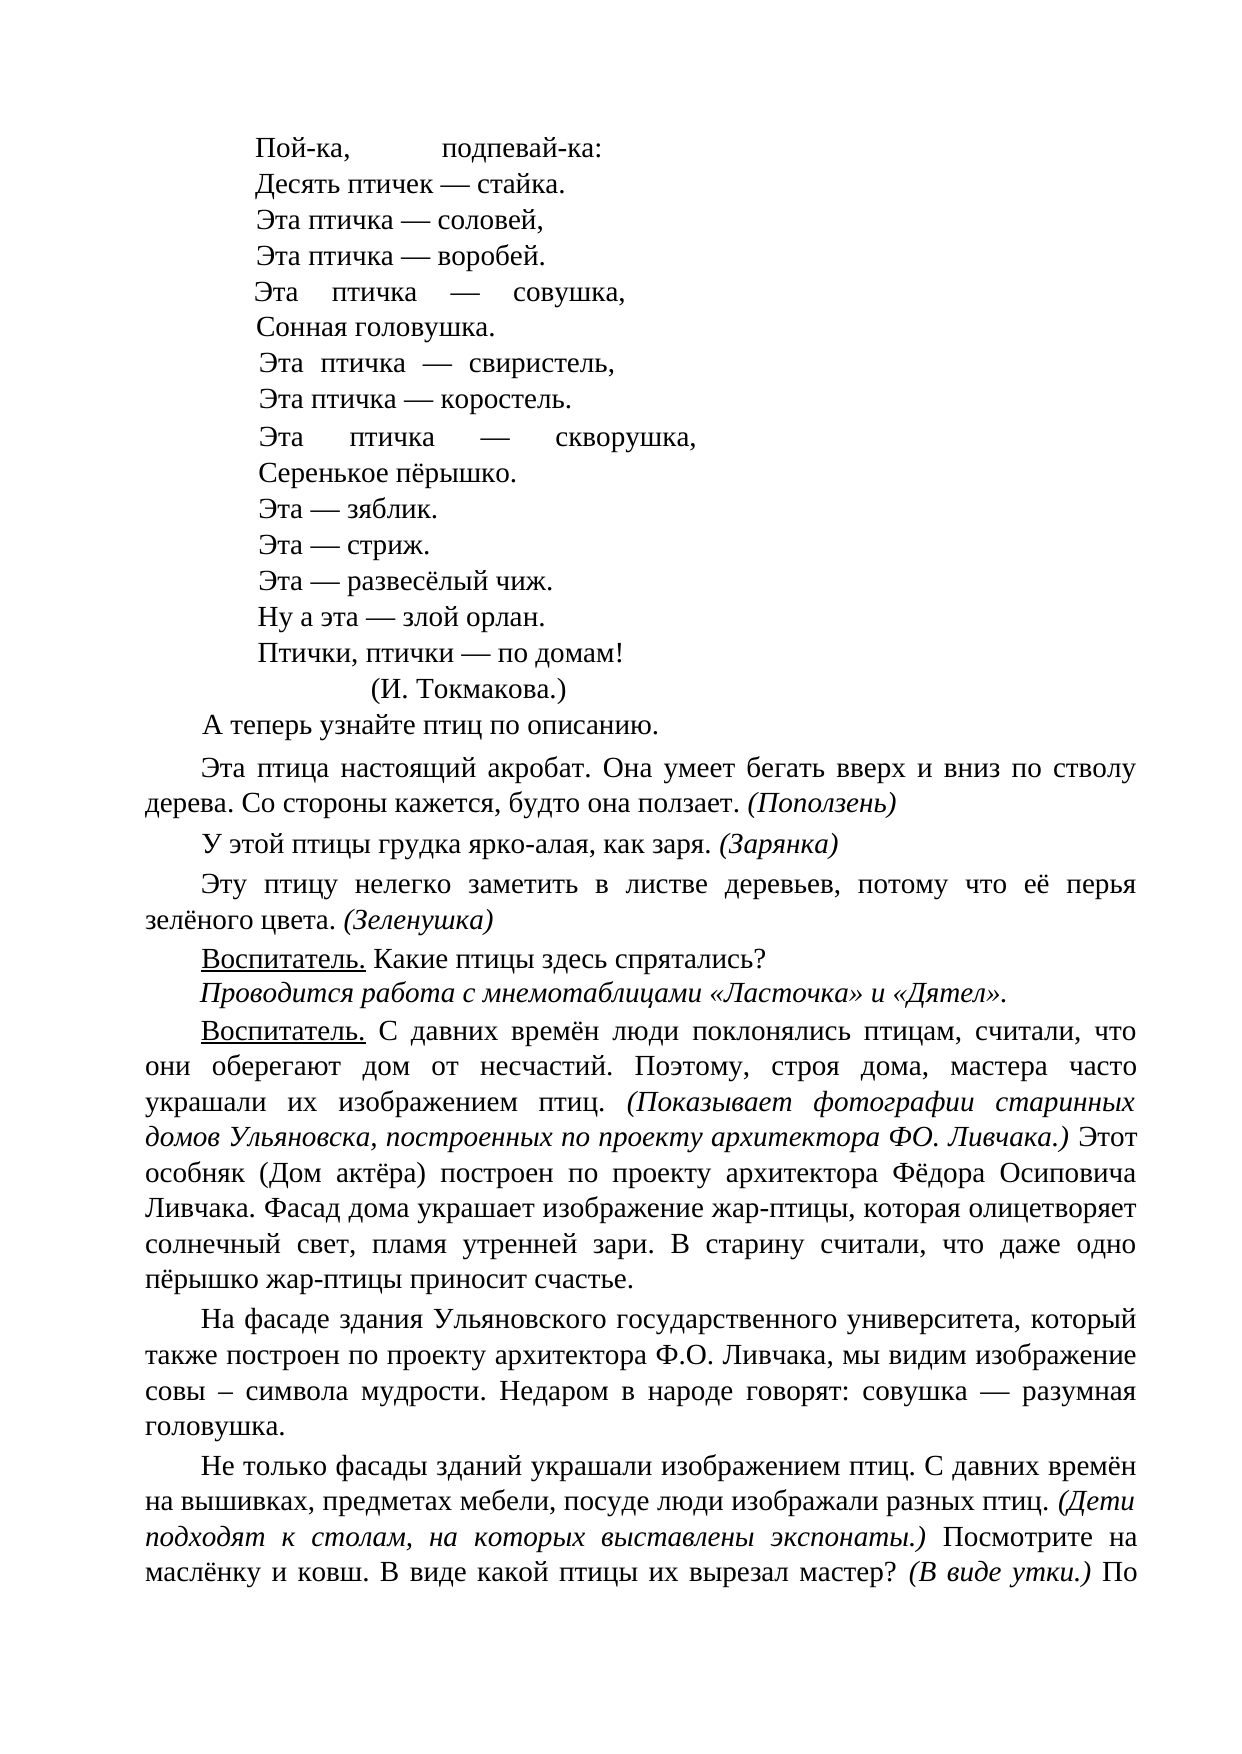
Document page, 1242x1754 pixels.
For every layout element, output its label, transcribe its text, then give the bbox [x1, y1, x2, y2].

text Проводится работа с мнемотаблицами «Ласточка» и «Дятел». [199, 977, 1145, 1009]
text У этой птицы грудка ярко-алая, как заря. (Зарянка) [201, 826, 1137, 860]
text Эту птицу нелегко заметить в листве деревьев, потому что её перья зелёного цвета. (Зеленушка) [145, 867, 1137, 936]
text Эта птичка — воробей. [256, 238, 1137, 271]
text Эта птичка — свиристель, Эта птичка — коростель. [259, 346, 615, 414]
text Эта — стриж. [258, 527, 1137, 561]
text Эта птичка — соловей, [256, 202, 1137, 235]
text А теперь узнайте птиц по описанию. [202, 707, 1137, 741]
text Эта птичка — скворушка, Серенькое пёрышко. [258, 419, 697, 489]
text На фасаде здания Ульяновского государственного университета, который также построен по проекту архитектора Ф.О. Ливчака, мы видим изображение совы – символа мудрости. Недаром в народе говорят: совушка — разумная головушка. [145, 1302, 1137, 1442]
text Птички, птички — по домам! [257, 635, 1137, 669]
text Эта птица настоящий акробат. Она умеет бегать вверх и вниз по стволу дерева. Со стороны кажется, будто она ползает. (Поползень) [145, 750, 1137, 819]
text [145, 1448, 1137, 1588]
text (И. Токмакова.) [371, 671, 1137, 705]
text Воспитатель. Какие птицы здесь спрятались? [201, 941, 1137, 974]
text Эта — зяблик. [258, 491, 1137, 525]
text Пой-ка, подпевай-ка: Десять птичек — стайка. [255, 130, 602, 199]
text Эта птичка — совушка, Сонная головушка. [253, 274, 626, 343]
text Ну а эта — злой орлан. [257, 599, 1137, 633]
text Воспитатель. С давних времён люди поклонялись птицам, считали, что они оберегают дом от несчастий. Поэтому, строя дома, мастера часто украшали их изображением птиц. (Показывает фотографии старинных домов Ульяновска, построенных по проекту архитектора ФО. Ливчака.) Этот особняк (Дом актёра) построен по проекту архитектора Фёдора Осиповича Ливчака. Фасад дома украшает изображение жар-птицы, которая олицетворяет солнечный свет, пламя утренней зари. В старину считали, что даже одно пёрышко жар-птицы приносит счастье. [145, 1013, 1137, 1295]
text Эта — развесёлый чиж. [258, 563, 1137, 597]
